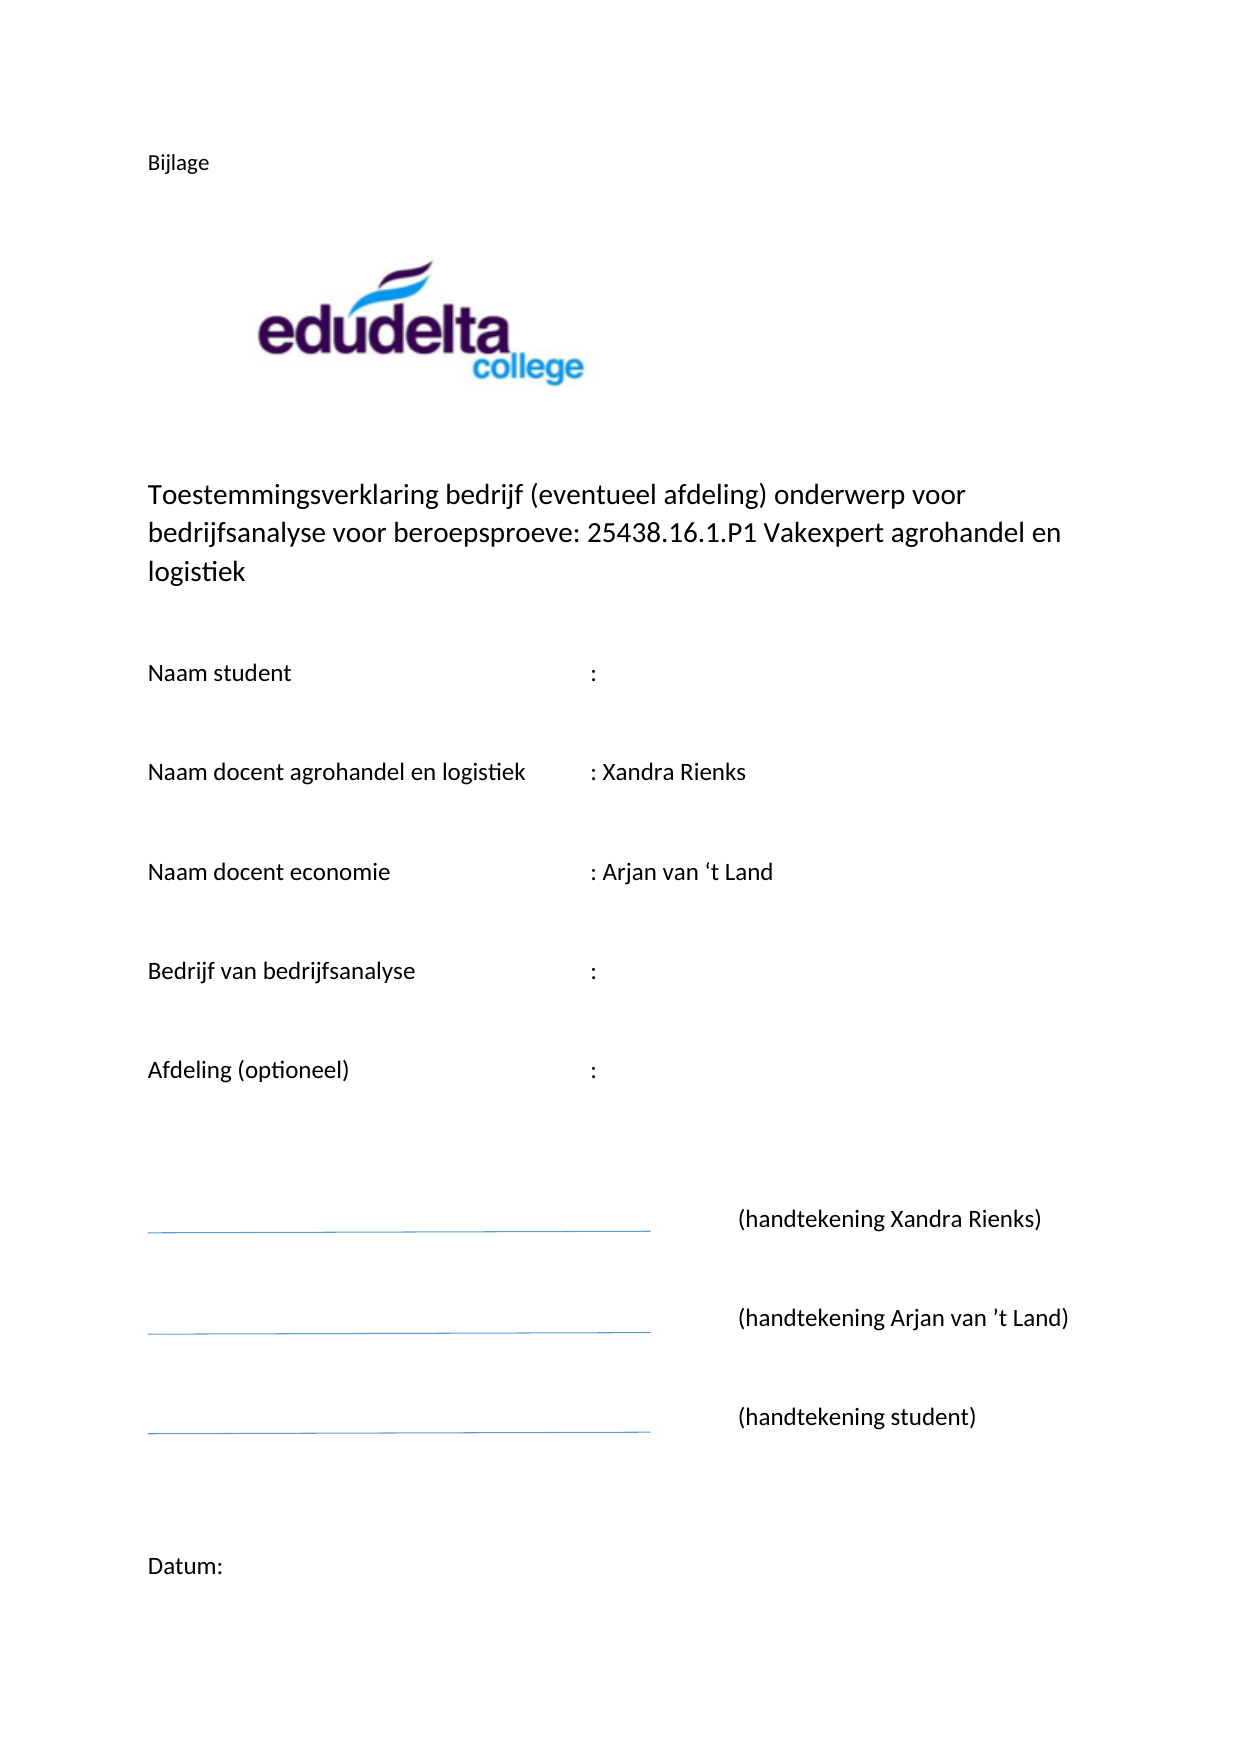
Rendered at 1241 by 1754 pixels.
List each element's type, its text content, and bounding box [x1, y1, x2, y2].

text Bijlage [148, 148, 1093, 176]
text Datum: [148, 1550, 1093, 1580]
text Naam student : [148, 657, 1093, 688]
text Naam docent economie : Arjan van ‘t Land [148, 856, 1093, 886]
text Toestemmingsverklaring bedrijf (eventueel afdeling) onderwerp voor bedrijfsanalyse voor beroepsproeve: 25438.16.1.P1 Vakexpert agrohandel en logistiek [148, 476, 1093, 588]
text Naam docent agrohandel en logistiek : Xandra Rienks [148, 756, 1093, 787]
text Afdeling (optioneel) : [148, 1054, 1093, 1084]
text Bedrijf van bedrijfsanalyse : [148, 955, 1093, 985]
text (handtekening student) [148, 1401, 1093, 1432]
text (handtekening Xandra Rienks) [148, 1203, 1093, 1233]
picture [147, 241, 622, 401]
text (handtekening Arjan van ’t Land) [148, 1302, 1093, 1332]
